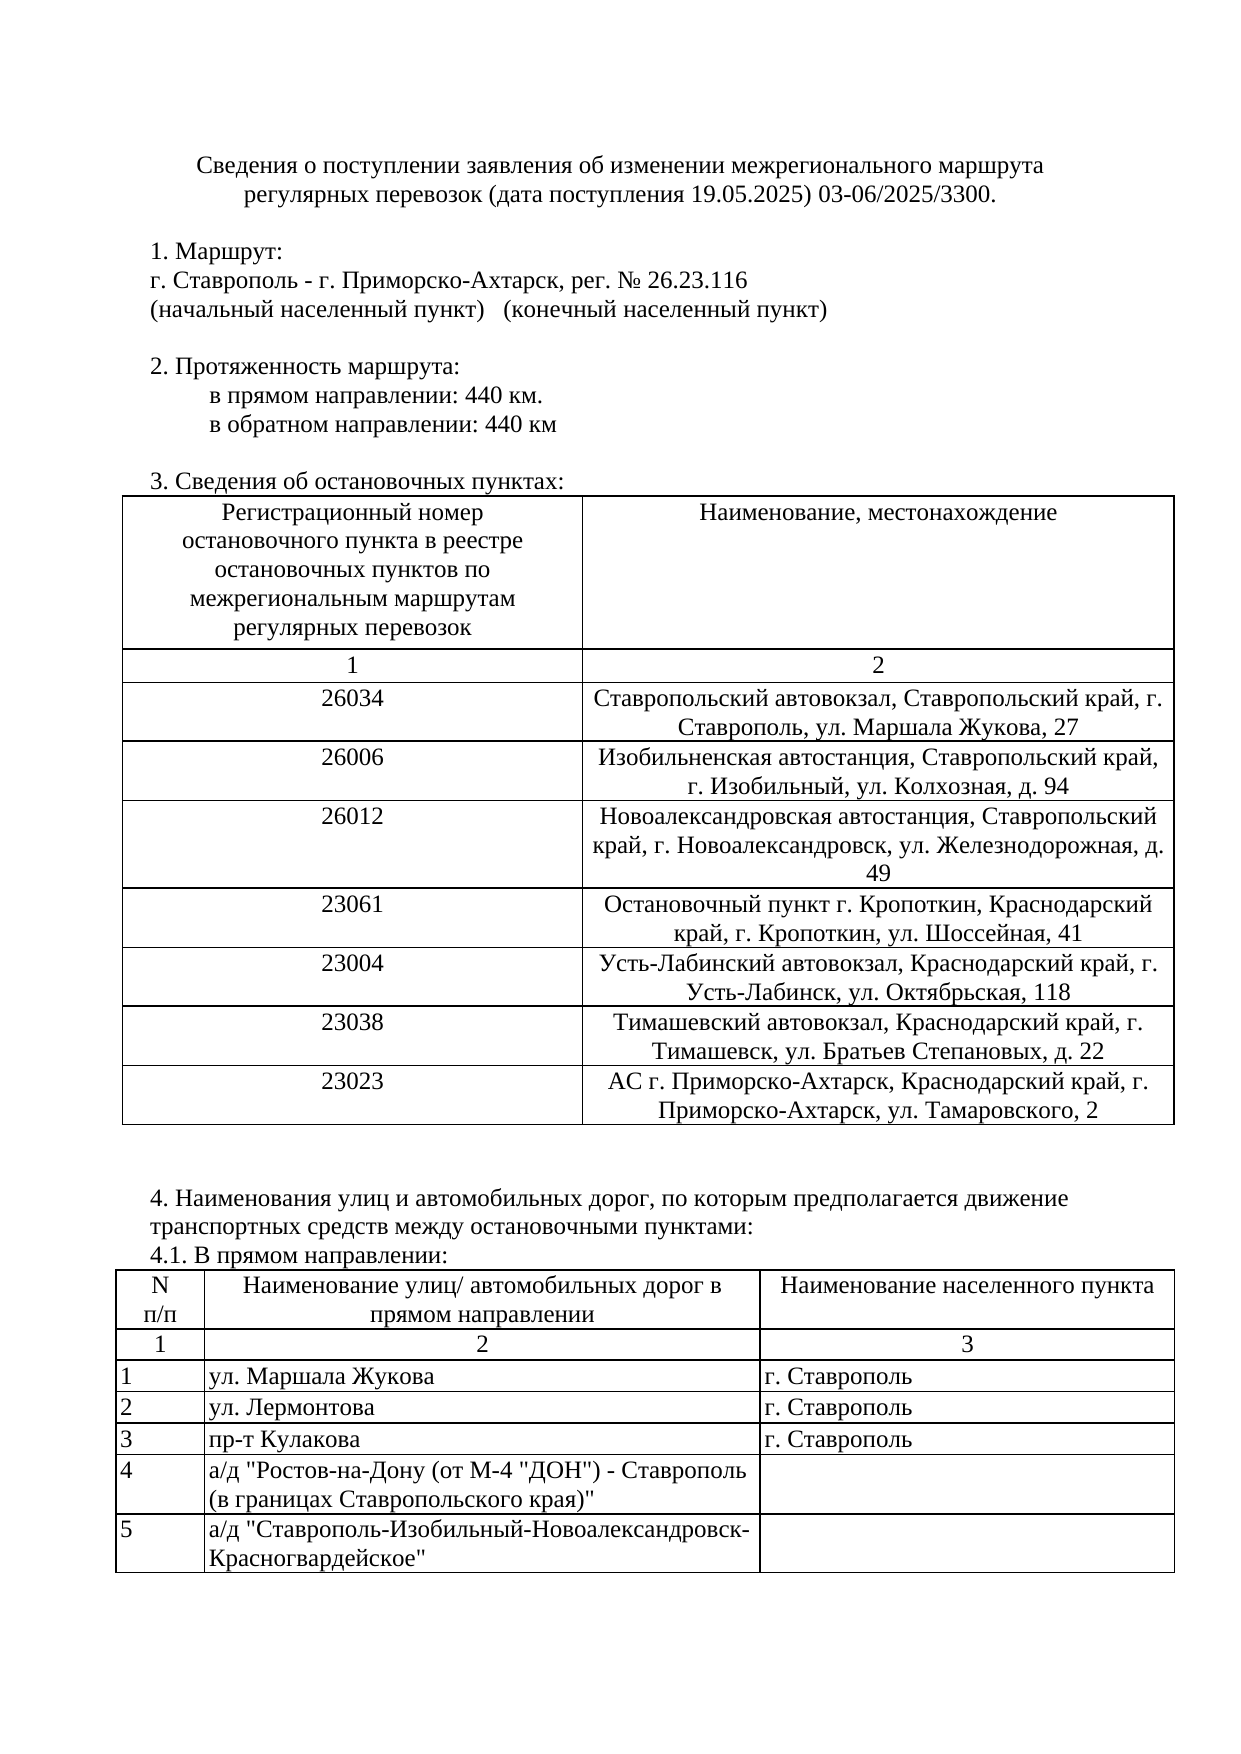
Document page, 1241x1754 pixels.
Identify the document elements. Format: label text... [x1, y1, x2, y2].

table_cell пр-т Кулакова [205, 1424, 759, 1454]
table_cell г. Ставрополь [761, 1361, 1174, 1391]
table_cell Новоалександровская автостанция, Ставропольский край, г. Новоалександровск, ул. Железнодорожная, д. 49 [583, 801, 1173, 887]
table_cell Изобильненская автостанция, Ставропольский край, г. Изобильный, ул. Колхозная, д. 94 [583, 742, 1173, 799]
table_cell 1 [117, 1361, 204, 1391]
text Сведения о поступлении заявления об изменении межрегионального маршрута регулярных перевозок (дата поступления 19.05.2025) 03-06/2025/3300. [150, 150, 1090, 207]
table_cell 23004 [123, 948, 582, 1005]
table_cell Усть-Лабинский автовокзал, Краснодарский край, г. Усть-Лабинск, ул. Октябрьская, 118 [583, 948, 1173, 1005]
table_cell 2 [583, 650, 1173, 681]
table_cell 2 [117, 1392, 204, 1422]
table_cell [761, 1455, 1174, 1513]
table_header Наименование улиц/ автомобильных дорог в прямом направлении [205, 1271, 759, 1328]
table_cell 23061 [123, 889, 582, 946]
table_header Наименование населенного пункта [761, 1271, 1174, 1328]
table_cell г. Ставрополь [761, 1392, 1174, 1422]
table_header Регистрационный номер остановочного пункта в реестре остановочных пунктов по межрегиональным маршрутам регулярных перевозок [123, 497, 582, 648]
table_cell 4 [117, 1455, 204, 1513]
table_cell 26034 [123, 683, 582, 740]
table_cell 1 [117, 1330, 204, 1359]
table_header Наименование, местонахождение [583, 497, 1173, 648]
table_cell 3 [117, 1424, 204, 1454]
table_cell 26012 [123, 801, 582, 887]
table_cell а/д "Ростов-на-Дону (от М-4 "ДОН") - Ставрополь (в границах Ставропольского края)" [205, 1455, 759, 1513]
text 4. Наименования улиц и автомобильных дорог, по которым предполагается движение транспортных средств между остановочными пунктами: [150, 1183, 1090, 1240]
table_cell а/д "Ставрополь-Изобильный-Новоалександровск-Красногвардейское" [205, 1515, 759, 1572]
table_cell Ставропольский автовокзал, Ставропольский край, г. Ставрополь, ул. Маршала Жукова, 27 [583, 683, 1173, 740]
table_header N п/п [117, 1271, 204, 1328]
text 2. Протяженность маршрута: [150, 351, 1090, 380]
table_cell г. Ставрополь [761, 1424, 1174, 1454]
text г. Ставрополь - г. Приморско-Ахтарск, рег. № 26.23.116 [150, 265, 1090, 294]
table_cell ул. Лермонтова [205, 1392, 759, 1422]
table_cell 3 [761, 1330, 1174, 1359]
table_cell 2 [205, 1330, 759, 1359]
text в прямом направлении: 440 км. [150, 380, 1090, 409]
table_cell Остановочный пункт г. Кропоткин, Краснодарский край, г. Кропоткин, ул. Шоссейная, 41 [583, 889, 1173, 946]
text 1. Маршрут: [150, 236, 1090, 265]
table_cell Тимашевский автовокзал, Краснодарский край, г. Тимашевск, ул. Братьев Степановых, д. 22 [583, 1007, 1173, 1064]
table_cell 23038 [123, 1007, 582, 1064]
text в обратном направлении: 440 км [150, 409, 1090, 437]
table_cell 5 [117, 1515, 204, 1572]
table_cell [761, 1515, 1174, 1572]
table_cell 26006 [123, 742, 582, 799]
table_cell ул. Маршала Жукова [205, 1361, 759, 1391]
text (начальный населенный пункт) (конечный населенный пункт) [150, 294, 1090, 322]
table_cell 1 [123, 650, 582, 681]
text 4.1. В прямом направлении: [150, 1240, 1090, 1269]
text 3. Сведения об остановочных пунктах: [150, 466, 1090, 495]
table_cell 23023 [123, 1066, 582, 1123]
table_cell АС г. Приморско-Ахтарск, Краснодарский край, г. Приморско-Ахтарск, ул. Тамаровского, 2 [583, 1066, 1173, 1123]
